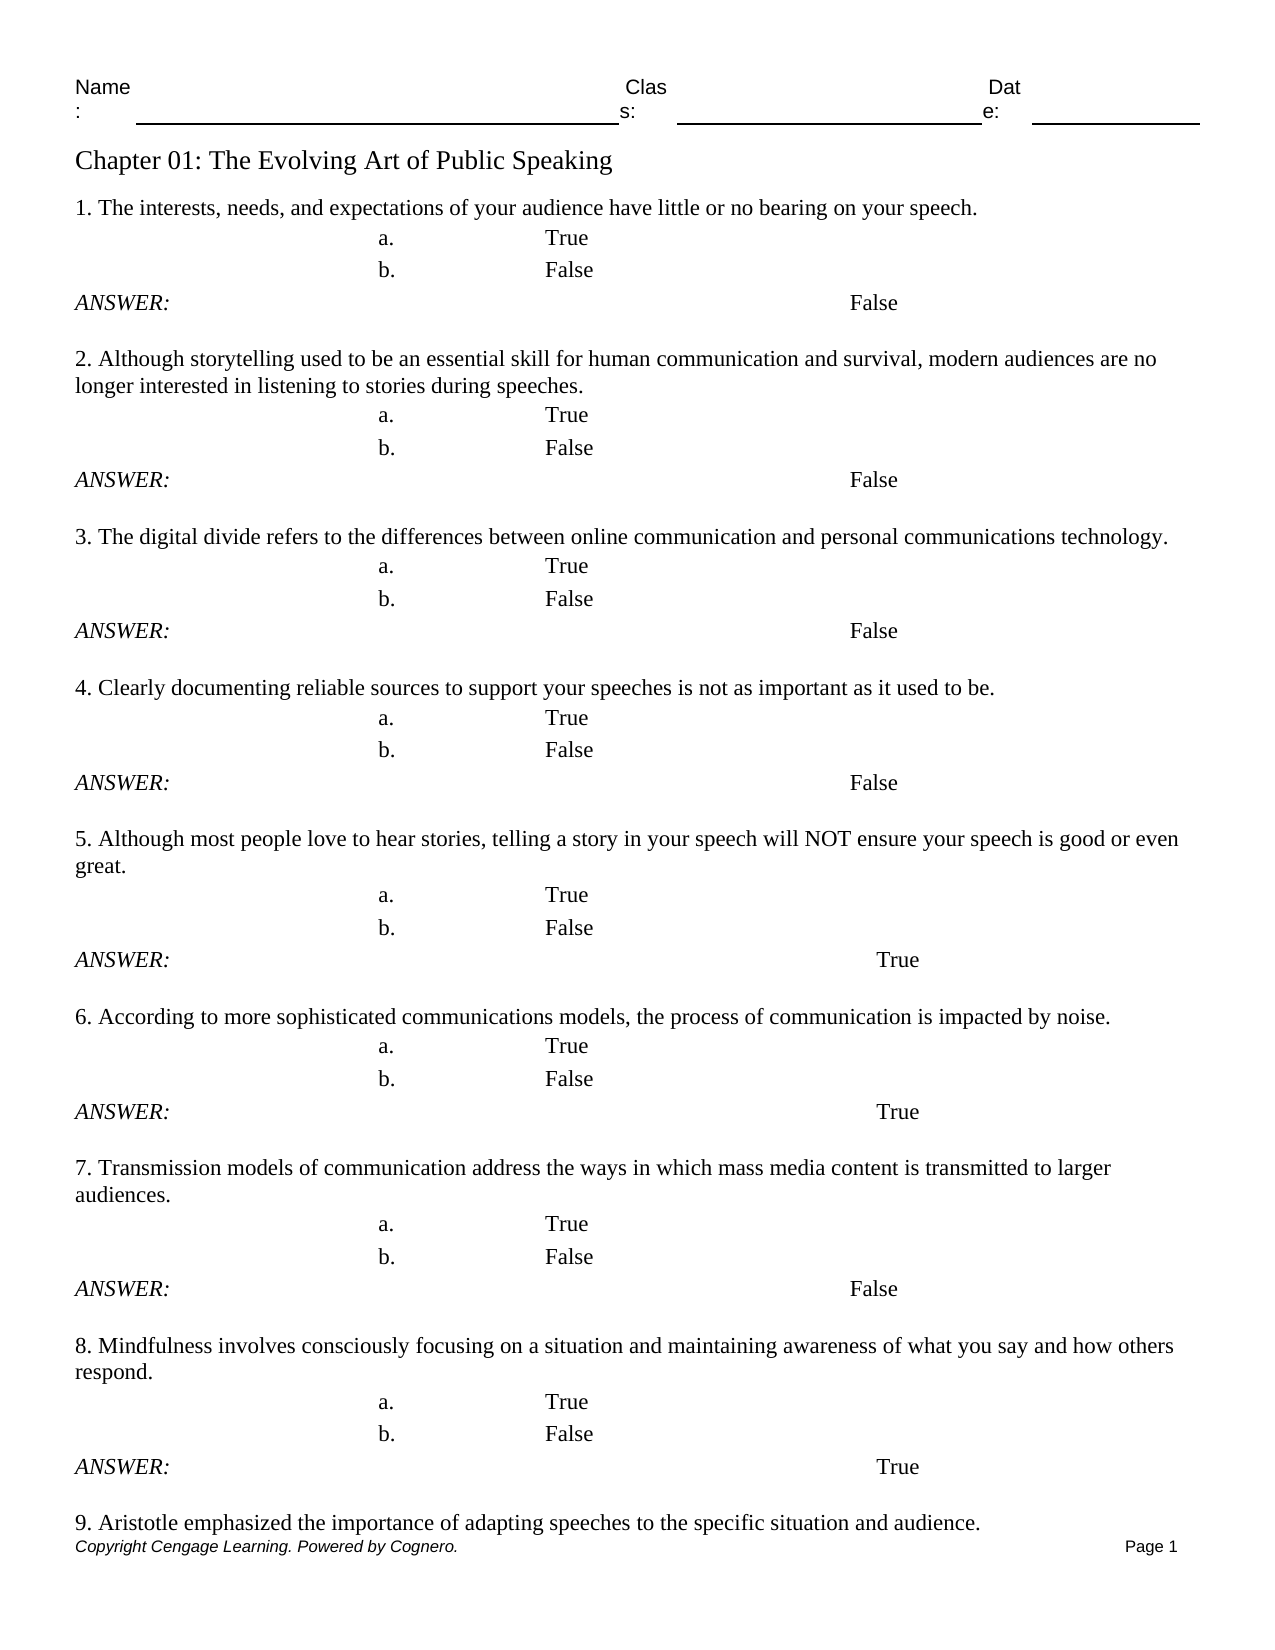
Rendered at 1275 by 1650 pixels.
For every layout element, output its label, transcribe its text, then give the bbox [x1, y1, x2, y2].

table_header 1. The interests, needs, and expectations of your audience have little or no bearing on your speech. [75, 194, 1200, 318]
table_header 4. Clearly documenting reliable sources to support your speeches is not as important as it used to be. [75, 674, 1200, 798]
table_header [75, 1510, 1200, 1536]
table_header 3. The digital divide refers to the differences between online communication and personal communications technology. [75, 523, 1200, 647]
table_header 2. Although storytelling used to be an essential skill for human communication and survival, modern audiences are no longer interested in listening to stories during speeches. [75, 345, 1200, 496]
table_header 5. Although most people love to hear stories, telling a story in your speech will NOT ensure your speech is good or even great. [75, 825, 1200, 976]
table_header 6. According to more sophisticated communications models, the process of communication is impacted by noise. [75, 1003, 1200, 1127]
table_header 8. Mindfulness involves consciously focusing on a situation and maintaining awareness of what you say and how others respond. [75, 1332, 1200, 1482]
table_header 7. Transmission models of communication address the ways in which mass media content is transmitted to larger audiences. [75, 1154, 1200, 1305]
